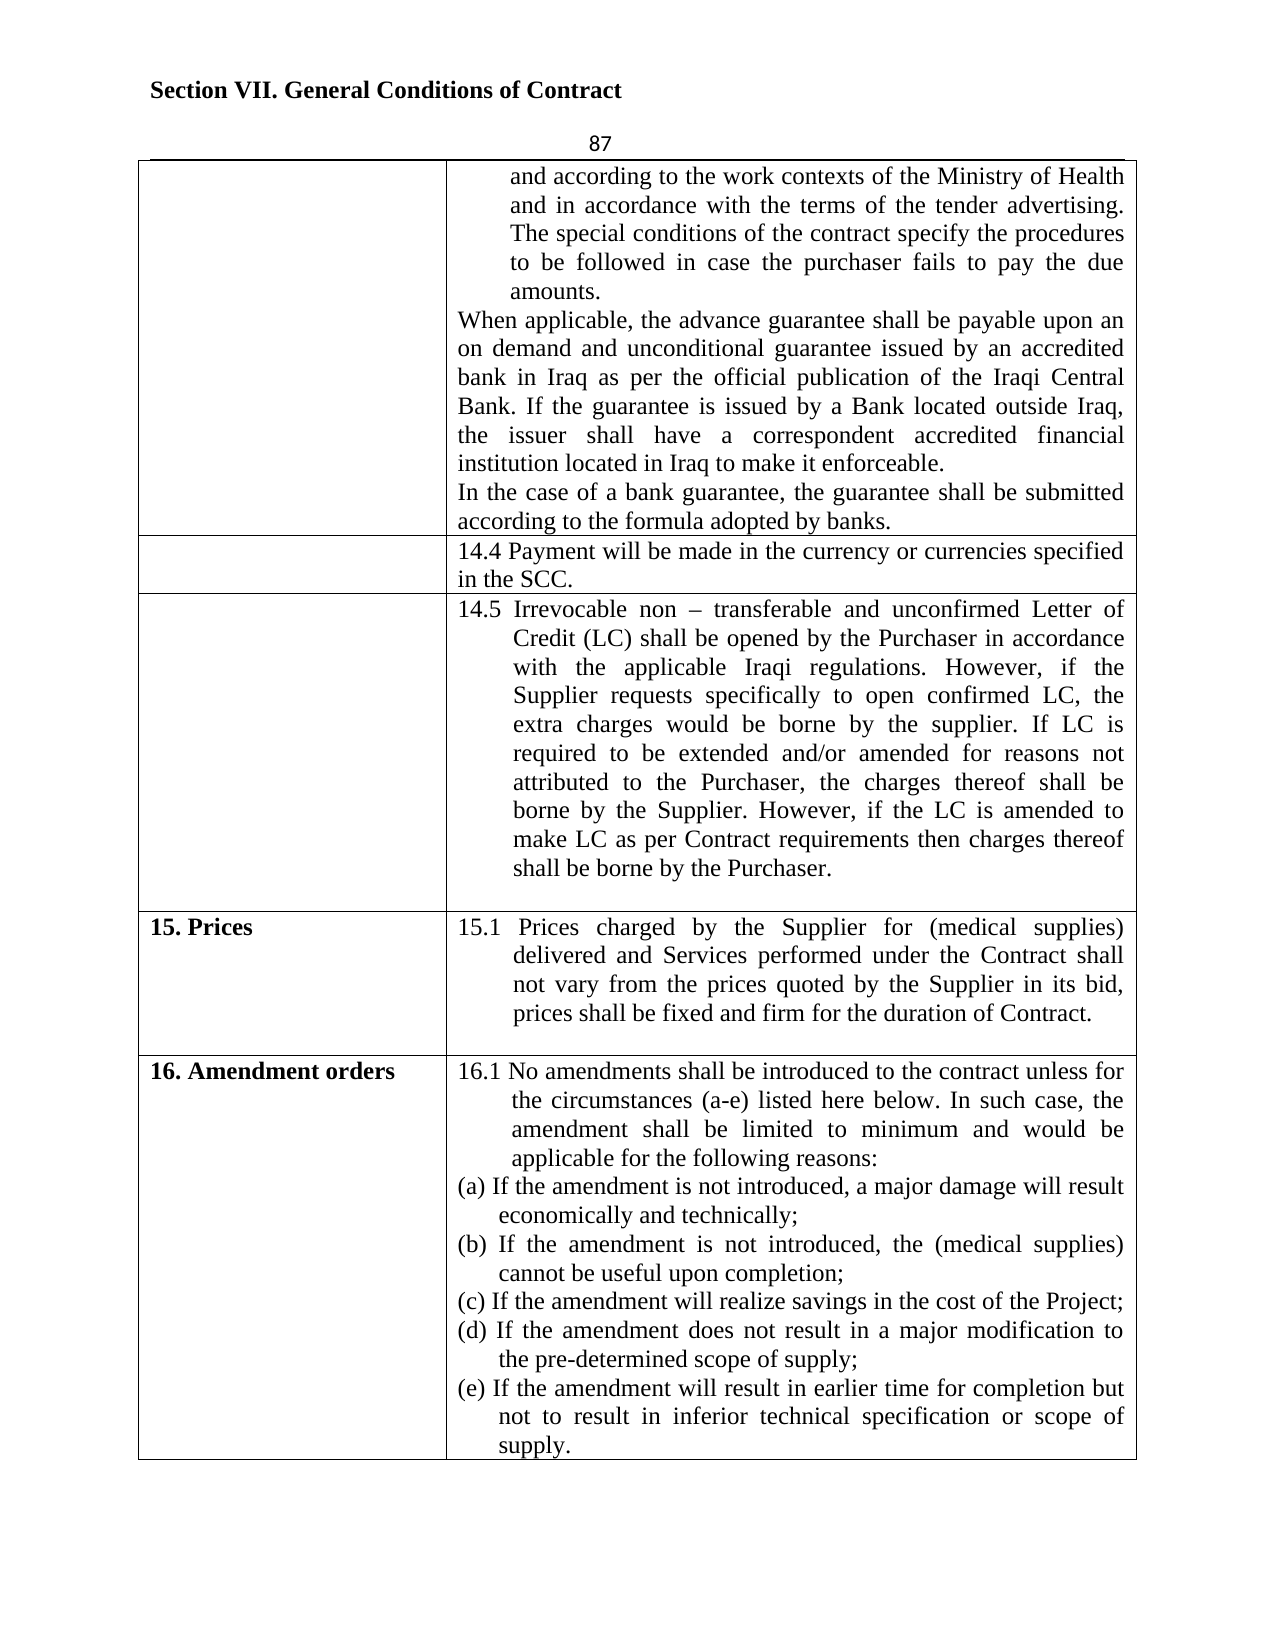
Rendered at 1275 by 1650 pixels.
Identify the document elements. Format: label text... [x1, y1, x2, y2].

table_cell [139, 161, 446, 535]
table_cell 15. Prices [139, 912, 446, 1055]
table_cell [139, 1056, 446, 1459]
table_cell 14.4 Payment will be made in the currency or currencies specified in the SCC. [447, 536, 1136, 593]
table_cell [447, 1056, 1136, 1459]
table_cell 14.5 Irrevocable non – transferable and unconfirmed Letter of Credit (LC) shall be opened by the Purchaser in accordance with the applicable Iraqi regulations. However, if the Supplier requests specifically to open confirmed LC, the extra charges would be borne by the supplier. If LC is required to be extended and/or amended for reasons not attributed to the Purchaser, the charges thereof shall be borne by the Supplier. However, if the LC is amended to make LC as per Contract requirements then charges thereof shall be borne by the Purchaser. [447, 594, 1136, 911]
table_cell 15.1 Prices charged by the Supplier for (medical supplies) delivered and Services performed under the Contract shall not vary from the prices quoted by the Supplier in its bid, prices shall be fixed and firm for the duration of Contract. [447, 912, 1136, 1055]
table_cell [447, 161, 1136, 535]
table_cell [139, 536, 446, 593]
table_cell [139, 594, 446, 911]
